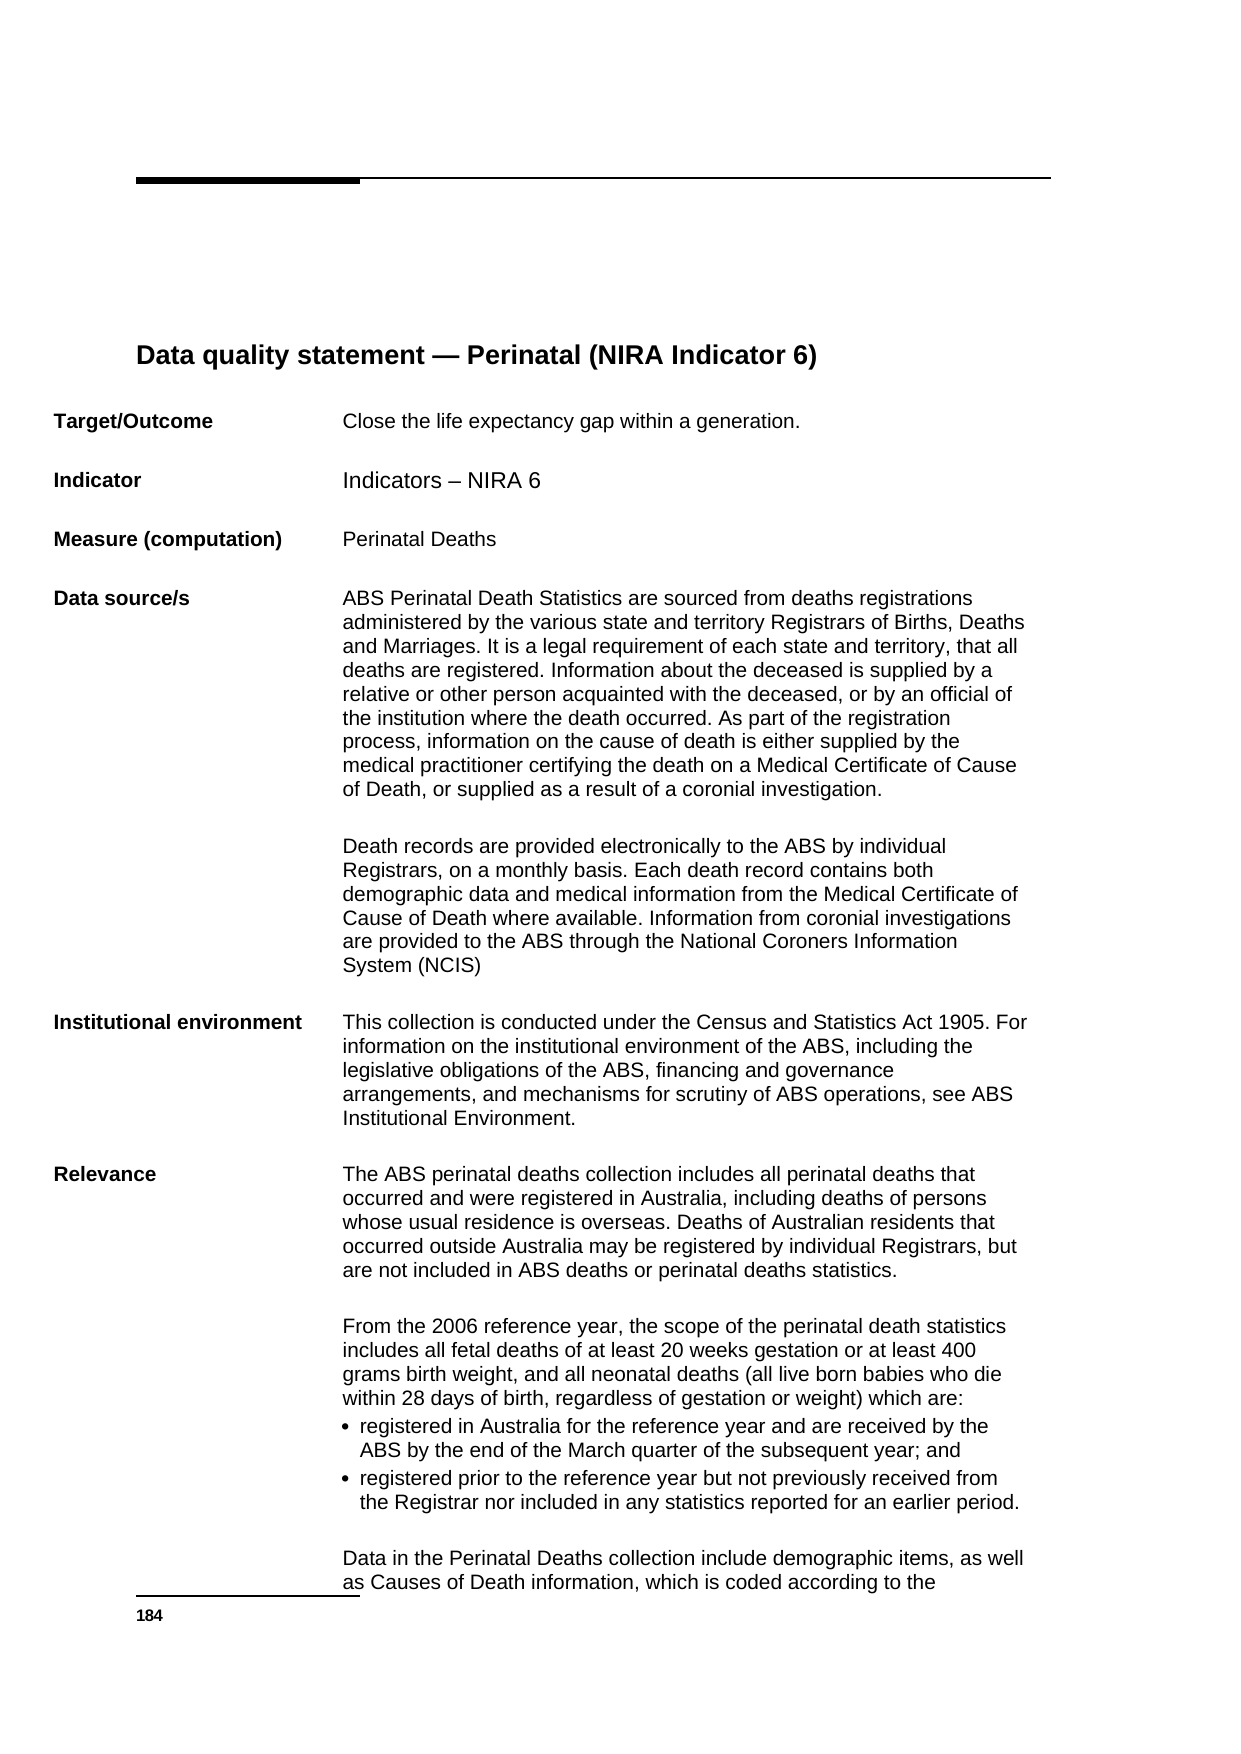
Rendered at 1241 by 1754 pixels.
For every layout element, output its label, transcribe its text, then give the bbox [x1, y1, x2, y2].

subtitle Data quality statement — Perinatal (NIRA Indicator 6) [136, 338, 1051, 371]
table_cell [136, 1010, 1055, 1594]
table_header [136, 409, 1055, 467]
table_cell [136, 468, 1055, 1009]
